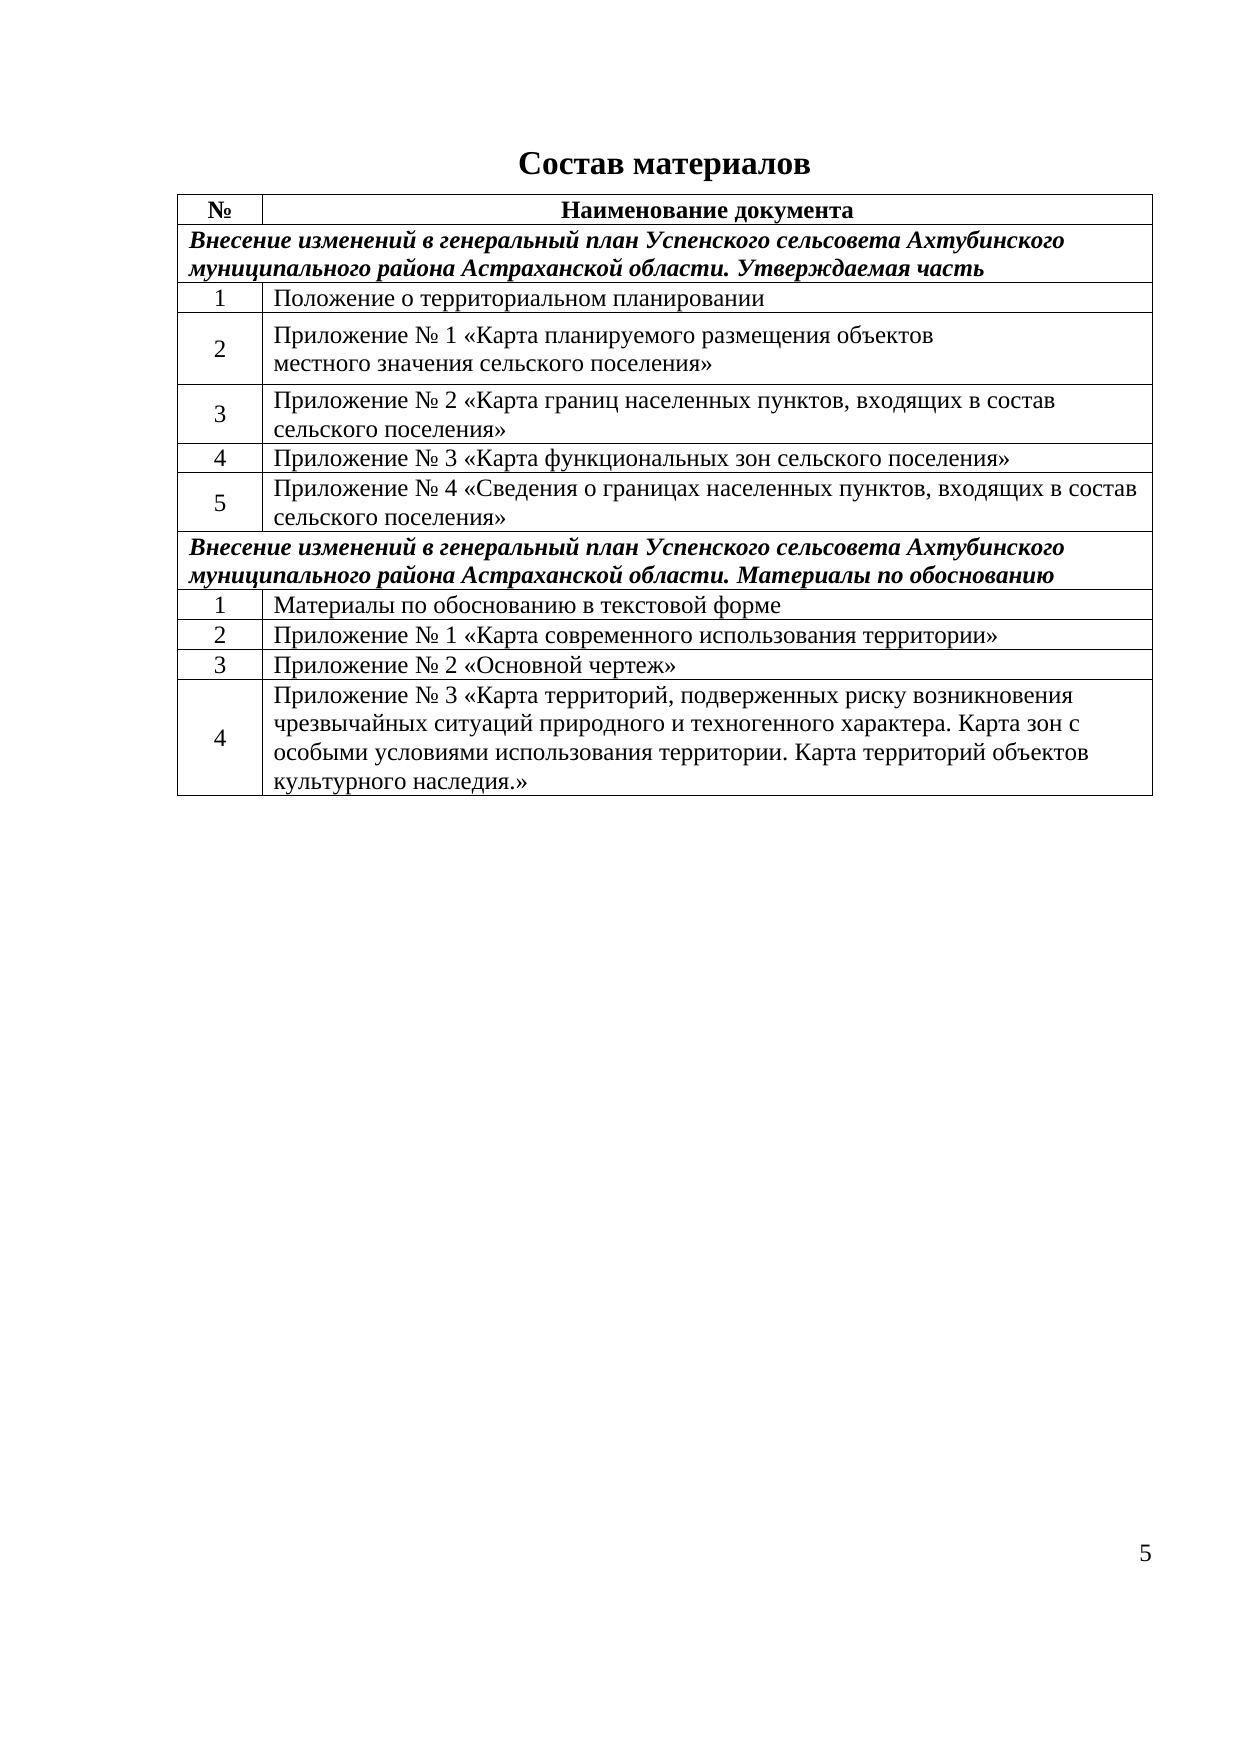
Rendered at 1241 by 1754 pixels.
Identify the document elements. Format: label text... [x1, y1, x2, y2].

table_header Наименование документа [263, 195, 1152, 224]
table_cell 1 [178, 590, 262, 619]
table_cell Положение о территориальном планировании [263, 283, 1152, 312]
table_cell Приложение № 2 «Карта границ населенных пунктов, входящих в состав сельского поселения» [263, 385, 1152, 442]
table_cell 3 [178, 385, 262, 442]
table_cell Приложение № 1 «Карта современного использования территории» [263, 620, 1152, 649]
table_cell Приложение № 2 «Основной чертеж» [263, 650, 1152, 679]
table_cell 4 [178, 680, 262, 795]
table_cell 3 [178, 650, 262, 679]
table_cell Внесение изменений в генеральный план Успенского сельсовета Ахтубинского муниципального района Астраханской области. Утверждаемая часть [178, 225, 1152, 282]
table_cell Приложение № 3 «Карта функциональных зон сельского поселения» [263, 444, 1152, 472]
table_cell Внесение изменений в генеральный план Успенского сельсовета Ахтубинского муниципального района Астраханской области. Материалы по обоснованию [178, 532, 1152, 589]
table_header № [178, 195, 262, 224]
table_cell Материалы по обоснованию в текстовой форме [263, 590, 1152, 619]
table_cell Приложение № 4 «Сведения о границах населенных пунктов, входящих в состав сельского поселения» [263, 473, 1152, 531]
table_cell 2 [178, 620, 262, 649]
table_cell 4 [178, 444, 262, 472]
table_cell 2 [178, 313, 262, 384]
text Состав материалов [177, 143, 1152, 181]
table_cell 1 [178, 283, 262, 312]
table_cell Приложение № 3 «Карта территорий, подверженных риску возникновения чрезвычайных ситуаций природного и техногенного характера. Карта зон с особыми условиями использования территории. Карта территорий объектов культурного наследия.» [263, 680, 1152, 795]
table_cell Приложение № 1 «Карта планируемого размещения объектов местного значения сельского поселения» [263, 313, 1152, 384]
table_cell 5 [178, 473, 262, 531]
